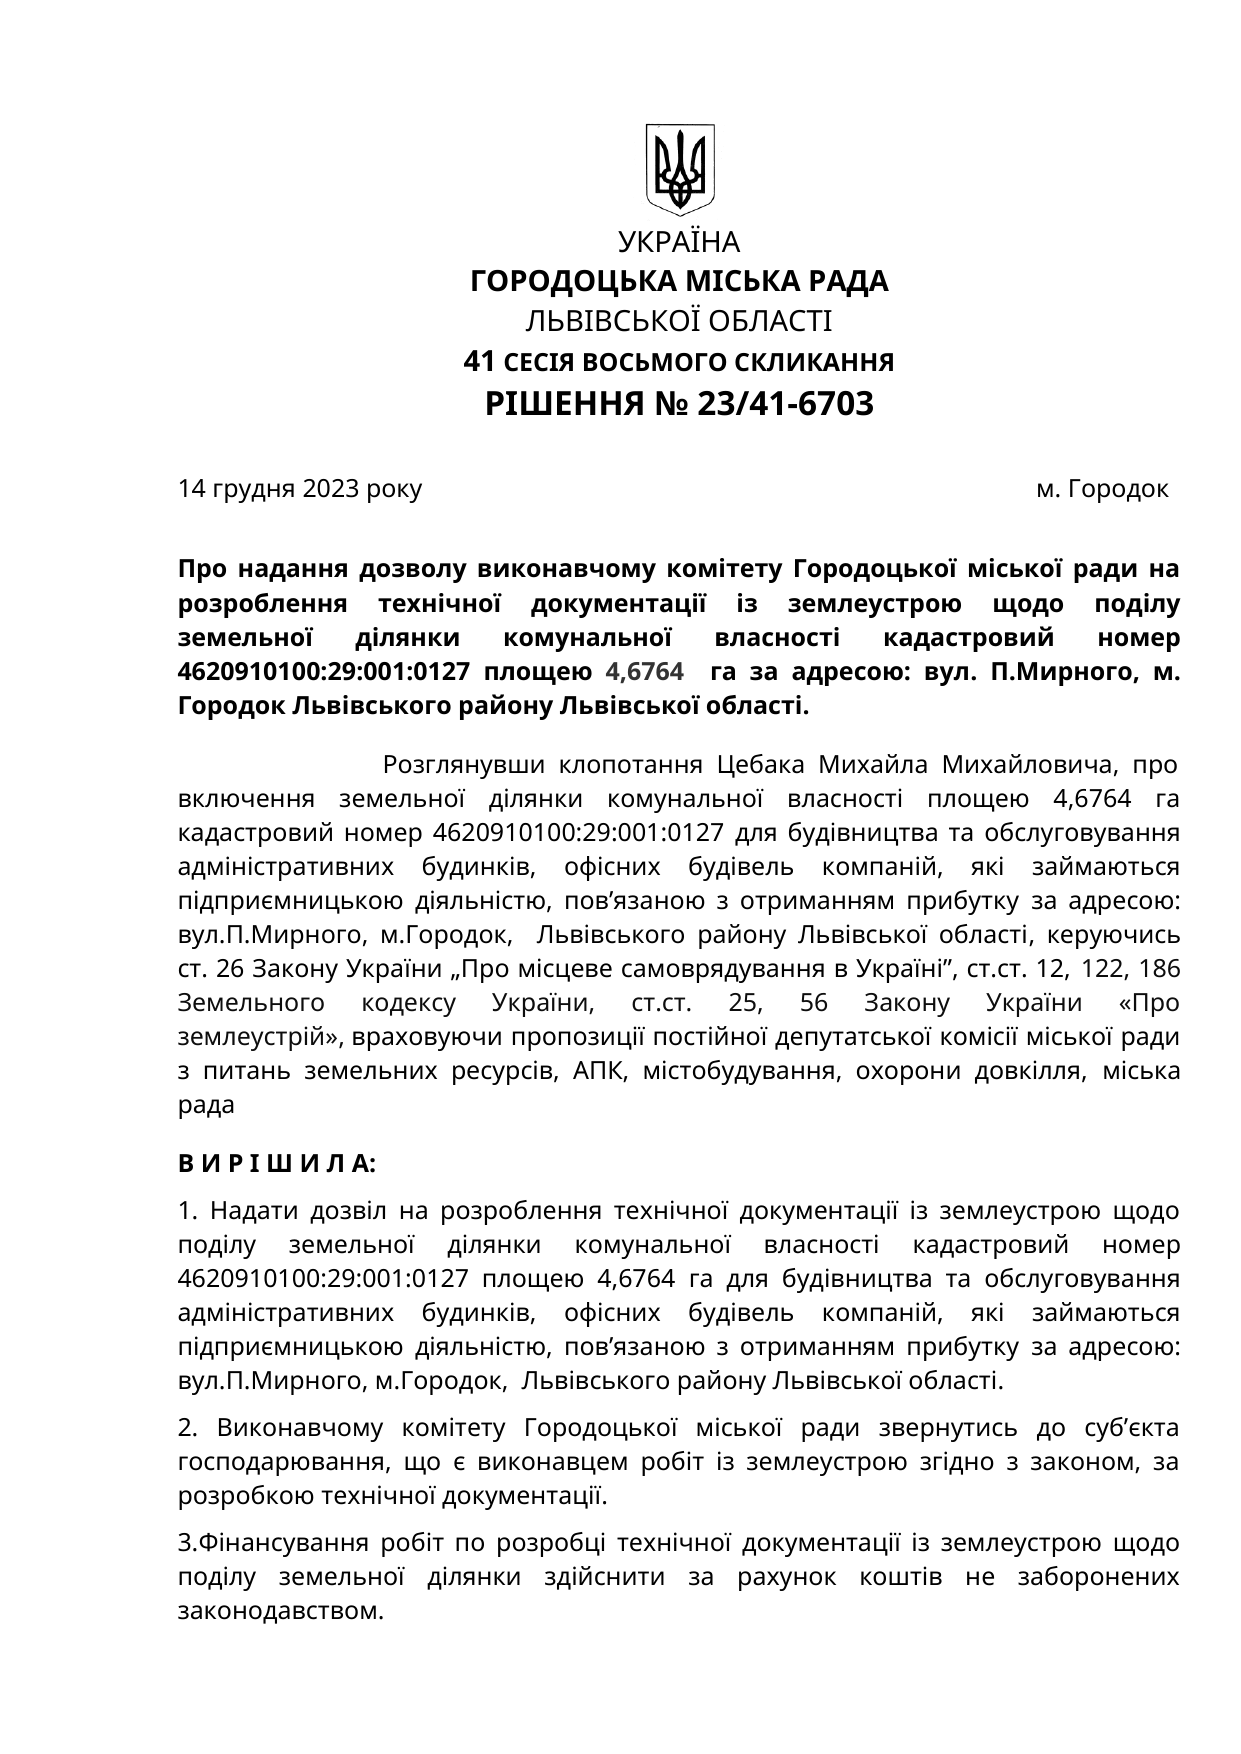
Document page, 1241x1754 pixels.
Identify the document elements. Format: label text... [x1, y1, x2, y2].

text В И Р І Ш И Л А: [177, 1146, 1181, 1180]
picture [633, 118, 726, 221]
list Про надання дозволу виконавчому комітету Городоцької міської ради на розроблення технічної документації із землеустрою щодо поділу земельної ділянки комунальної власності кадастровий номер 4620910100:29:001:0127 площею 4,6764 га за адресою: вул. П.Мирного, м. Городок Львівського району Львівської області. [177, 551, 1181, 721]
list 1. Надати дозвіл на розроблення технічної документації із землеустрою щодо поділу земельної ділянки комунальної власності кадастровий номер 4620910100:29:001:0127 площею 4,6764 га для будівництва та обслуговування адміністративних будинків, офісних будівель компаній, які займаються підприємницькою діяльністю, пов’язаною з отриманням прибутку за адресою: вул.П.Мирного, м.Городок, Львівського району Львівської області. [177, 1193, 1181, 1295]
text 41 сесія восьмого скликання [177, 340, 1181, 380]
text РІШЕННЯ № 23/41-6703 [177, 380, 1181, 425]
list 1. Надати дозвіл на розроблення технічної документації із землеустрою щодо поділу земельної ділянки комунальної власності кадастровий номер 4620910100:29:001:0127 площею 4,6764 га для будівництва та обслуговування адміністративних будинків, офісних будівель компаній, які займаються підприємницькою діяльністю, пов’язаною з отриманням прибутку за адресою: вул.П.Мирного, м.Городок, Львівського району Львівської області. [177, 1329, 1181, 1397]
list 2. Виконавчому комітету Городоцької міської ради звернутись до суб’єкта господарювання, що є виконавцем робіт із землеустрою згідно з законом, за розробкою технічної документації. [177, 1409, 1181, 1512]
text 14 грудня 2023 року м. Городок [177, 471, 1181, 504]
text УКРАЇНА [177, 221, 1181, 261]
text ЛЬВІВСЬКОЇ ОБЛАСТІ [177, 300, 1181, 340]
text ГОРОДОЦЬКА МІСЬКА РАДА [177, 261, 1181, 300]
text Розглянувши клопотання Цебака Михайла Михайловича, про включення земельної ділянки комунальної власності площею 4,6764 га кадастровий номер 4620910100:29:001:0127 для будівництва та обслуговування адміністративних будинків, офісних будівель компаній, які займаються підприємницькою діяльністю, пов’язаною з отриманням прибутку за адресою: вул.П.Мирного, м.Городок, Львівського району Львівської області, керуючись ст. 26 Закону України „Про місцеве самоврядування в Україні”, ст.ст. 12, 122, 186 Земельного кодексу України, ст.ст. 25, 56 Закону України «Про землеустрій», враховуючи пропозиції постійної депутатської комісії міської ради з питань земельних ресурсів, АПК, містобудування, охорони довкілля, міська рада [177, 883, 1181, 1121]
text 3.Фінансування робіт по розробці технічної документації із землеустрою щодо поділу земельної ділянки здійснити за рахунок коштів не заборонених законодавством. [177, 1524, 1181, 1626]
text Розглянувши клопотання Цебака Михайла Михайловича, про включення земельної ділянки комунальної власності площею 4,6764 га кадастровий номер 4620910100:29:001:0127 для будівництва та обслуговування адміністративних будинків, офісних будівель компаній, які займаються підприємницькою діяльністю, пов’язаною з отриманням прибутку за адресою: вул.П.Мирного, м.Городок, Львівського району Львівської області, керуючись ст. 26 Закону України „Про місцеве самоврядування в Україні”, ст.ст. 12, 122, 186 Земельного кодексу України, ст.ст. 25, 56 Закону України «Про землеустрій», враховуючи пропозиції постійної депутатської комісії міської ради з питань земельних ресурсів, АПК, містобудування, охорони довкілля, міська рада [177, 746, 1181, 849]
